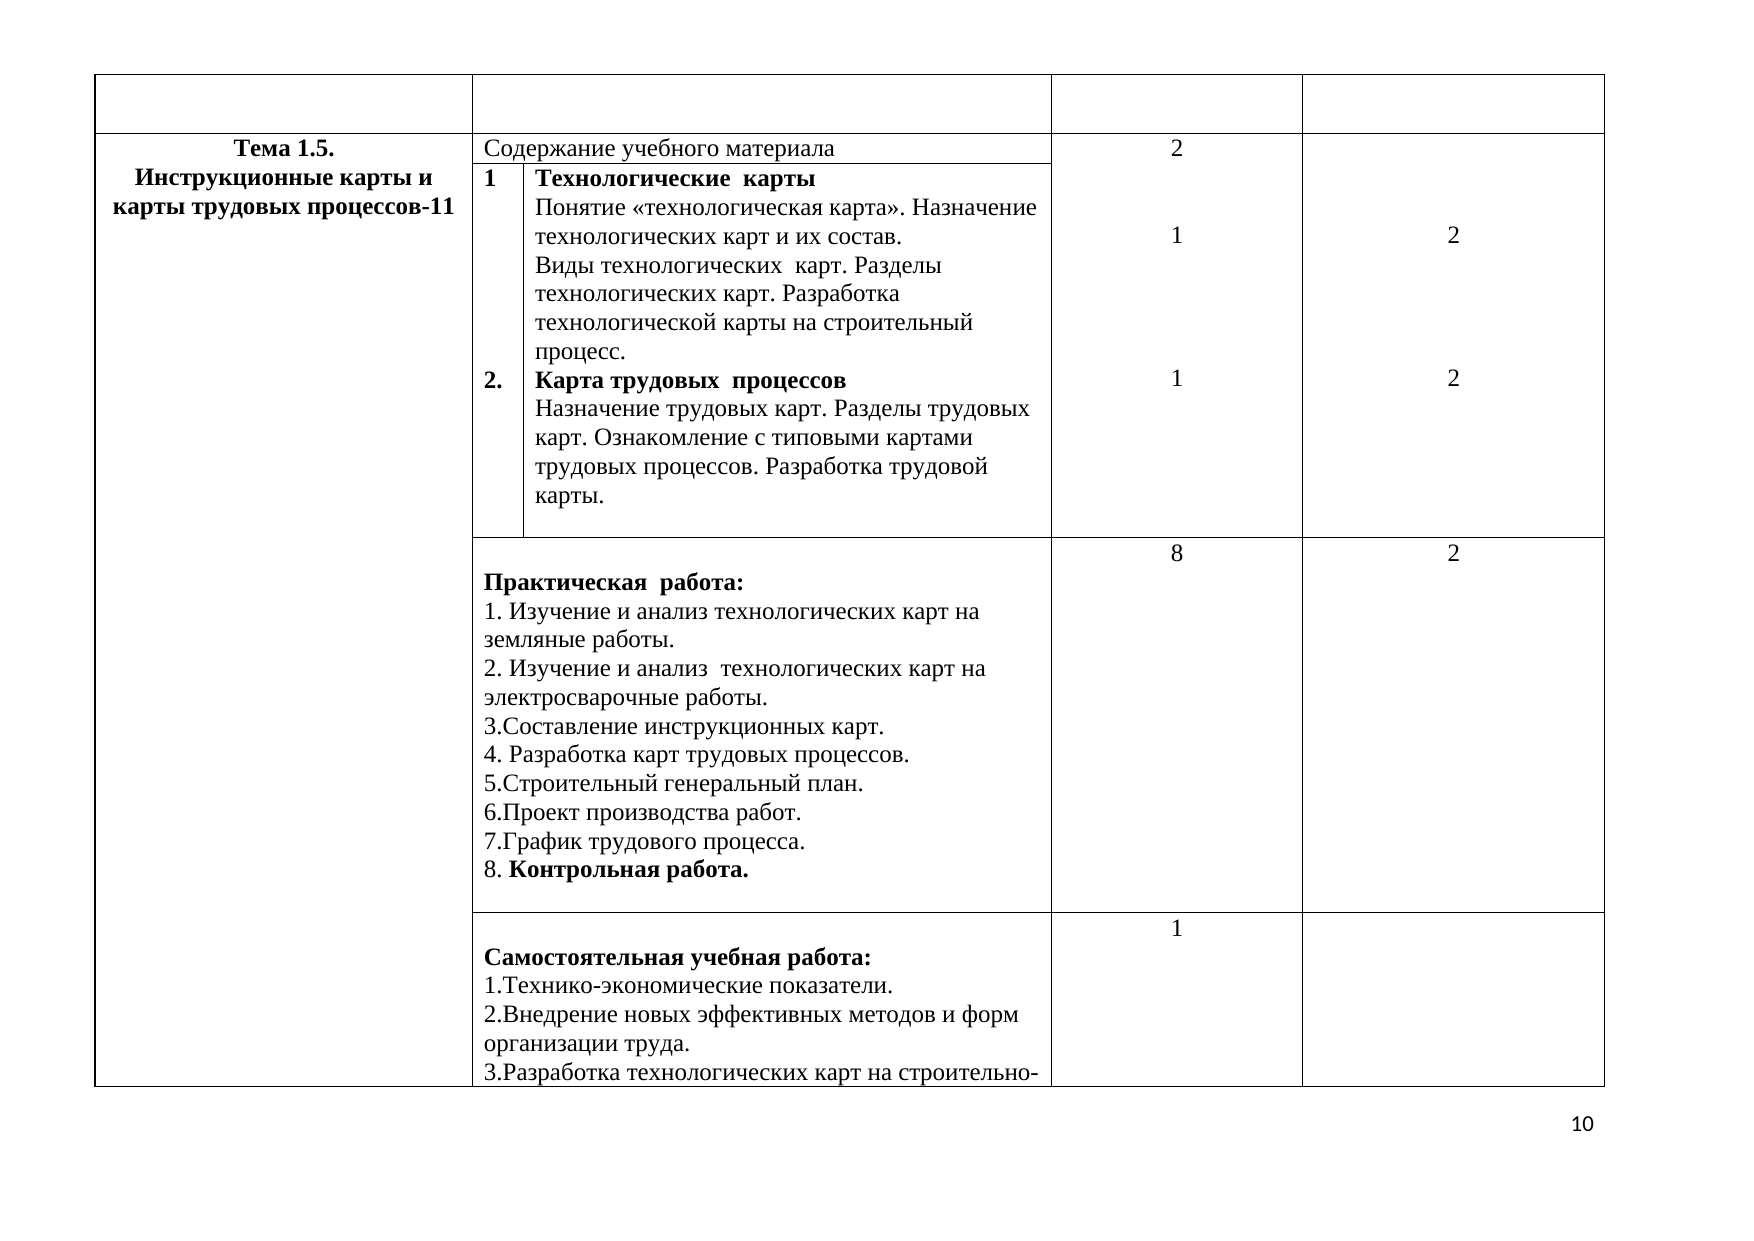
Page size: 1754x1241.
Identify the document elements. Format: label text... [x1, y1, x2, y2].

table_cell Технологические карты Понятие «технологическая карта». Назначение технологических карт и их состав. Виды технологических карт. Разделы технологических карт. Разработка технологической карты на строительный процесс. Карта трудовых процессов Назначение трудовых карт. Разделы трудовых карт. Ознакомление с типовыми картами трудовых процессов. Разработка трудовой карты. [524, 164, 1051, 537]
table_cell 1 2. [473, 164, 523, 537]
table_cell 2 1 1 [1052, 134, 1302, 537]
table_cell 1 [1052, 913, 1302, 1086]
table_cell Тема 1.5. Инструкционные карты и карты трудовых процессов-11 [96, 134, 472, 1086]
table_cell Практическая работа: 1. Изучение и анализ технологических карт на земляные работы. 2. Изучение и анализ технологических карт на электросварочные работы. 3.Составление инструкционных карт. 4. Разработка карт трудовых процессов. 5.Строительный генеральный план. 6.Проект производства работ. 7.График трудового процесса. 8. Контрольная работа. [473, 538, 1051, 912]
table_cell 2 2 [1303, 134, 1604, 537]
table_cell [473, 75, 1051, 132]
table_cell 2 [1052, 75, 1302, 132]
table_cell [1303, 913, 1604, 1086]
table_cell Содержание учебного материала [473, 134, 1051, 162]
table_cell 2 [1303, 538, 1604, 912]
table_cell [1303, 75, 1604, 132]
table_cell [473, 913, 1051, 1086]
table_cell 8 [1052, 538, 1302, 912]
